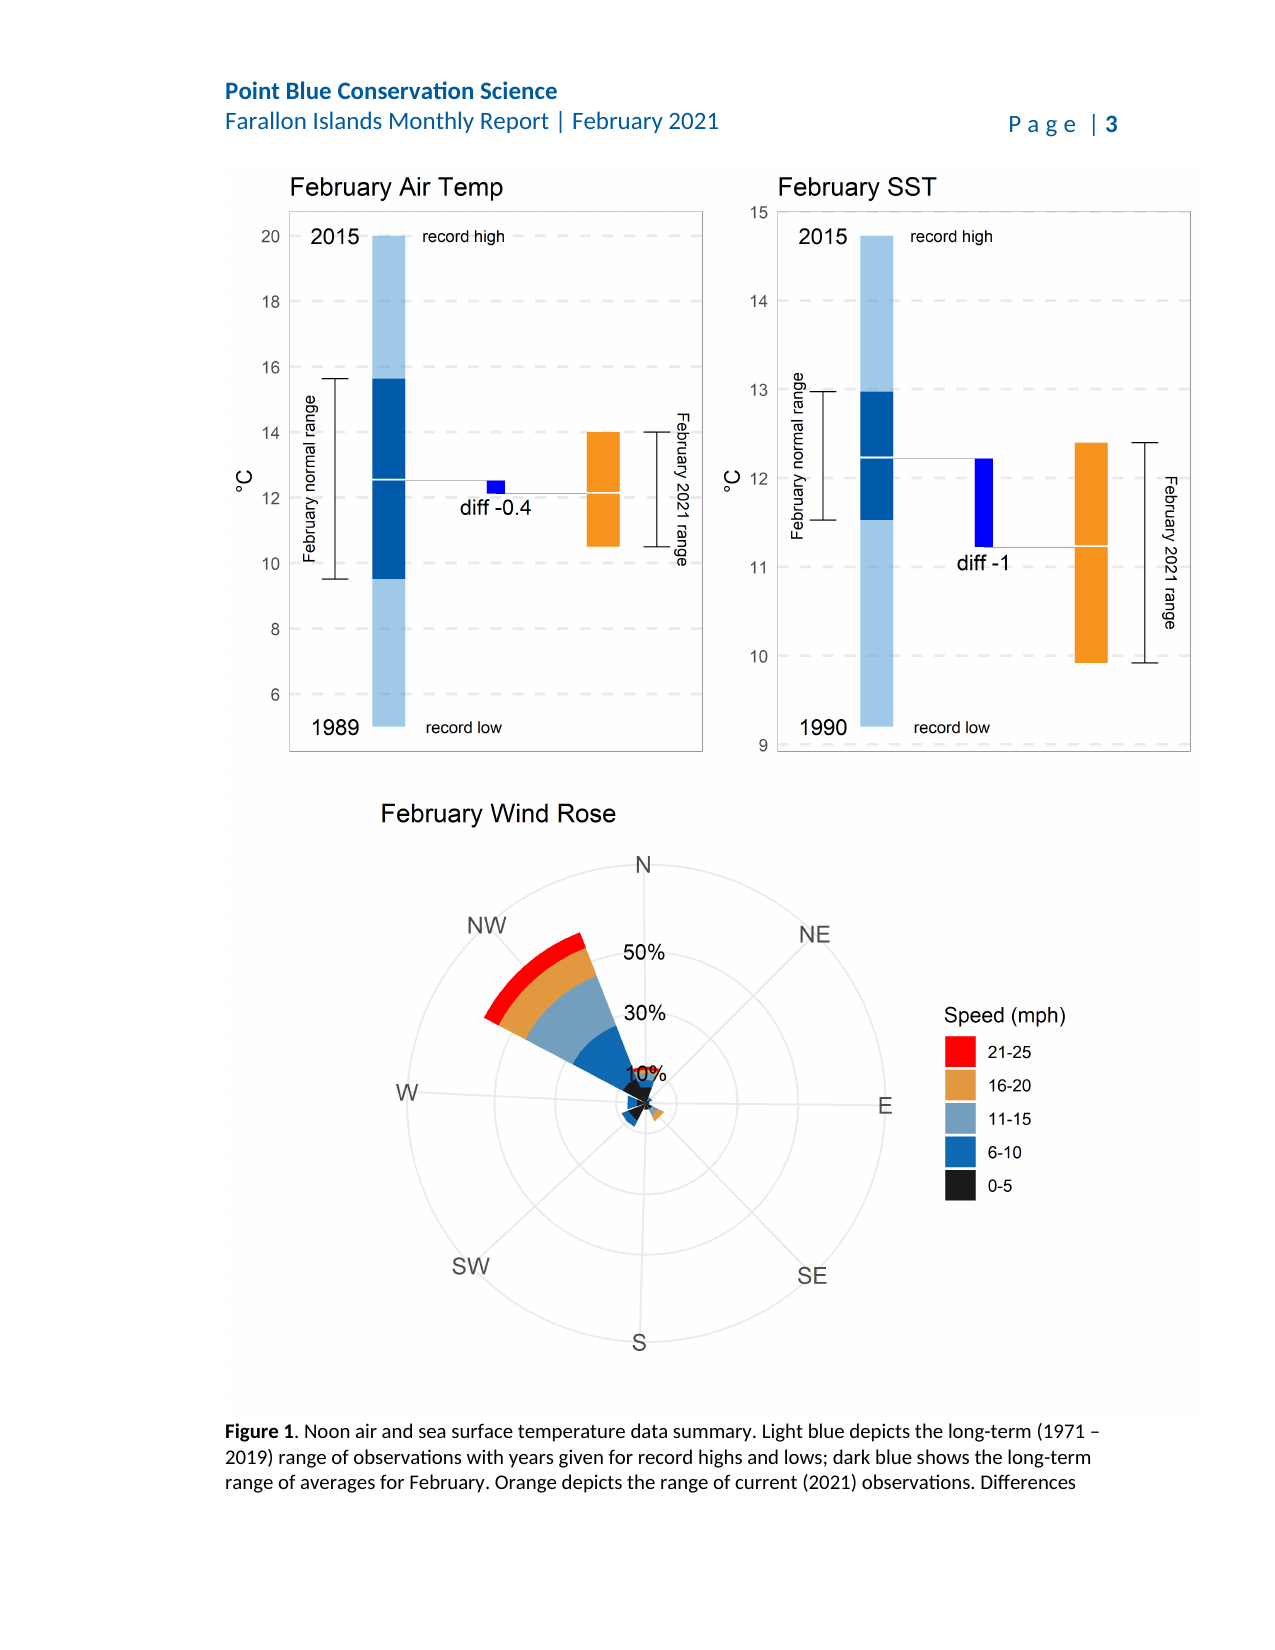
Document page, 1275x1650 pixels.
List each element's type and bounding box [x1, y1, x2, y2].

picture [225, 166, 1200, 1419]
text [225, 1419, 1125, 1495]
